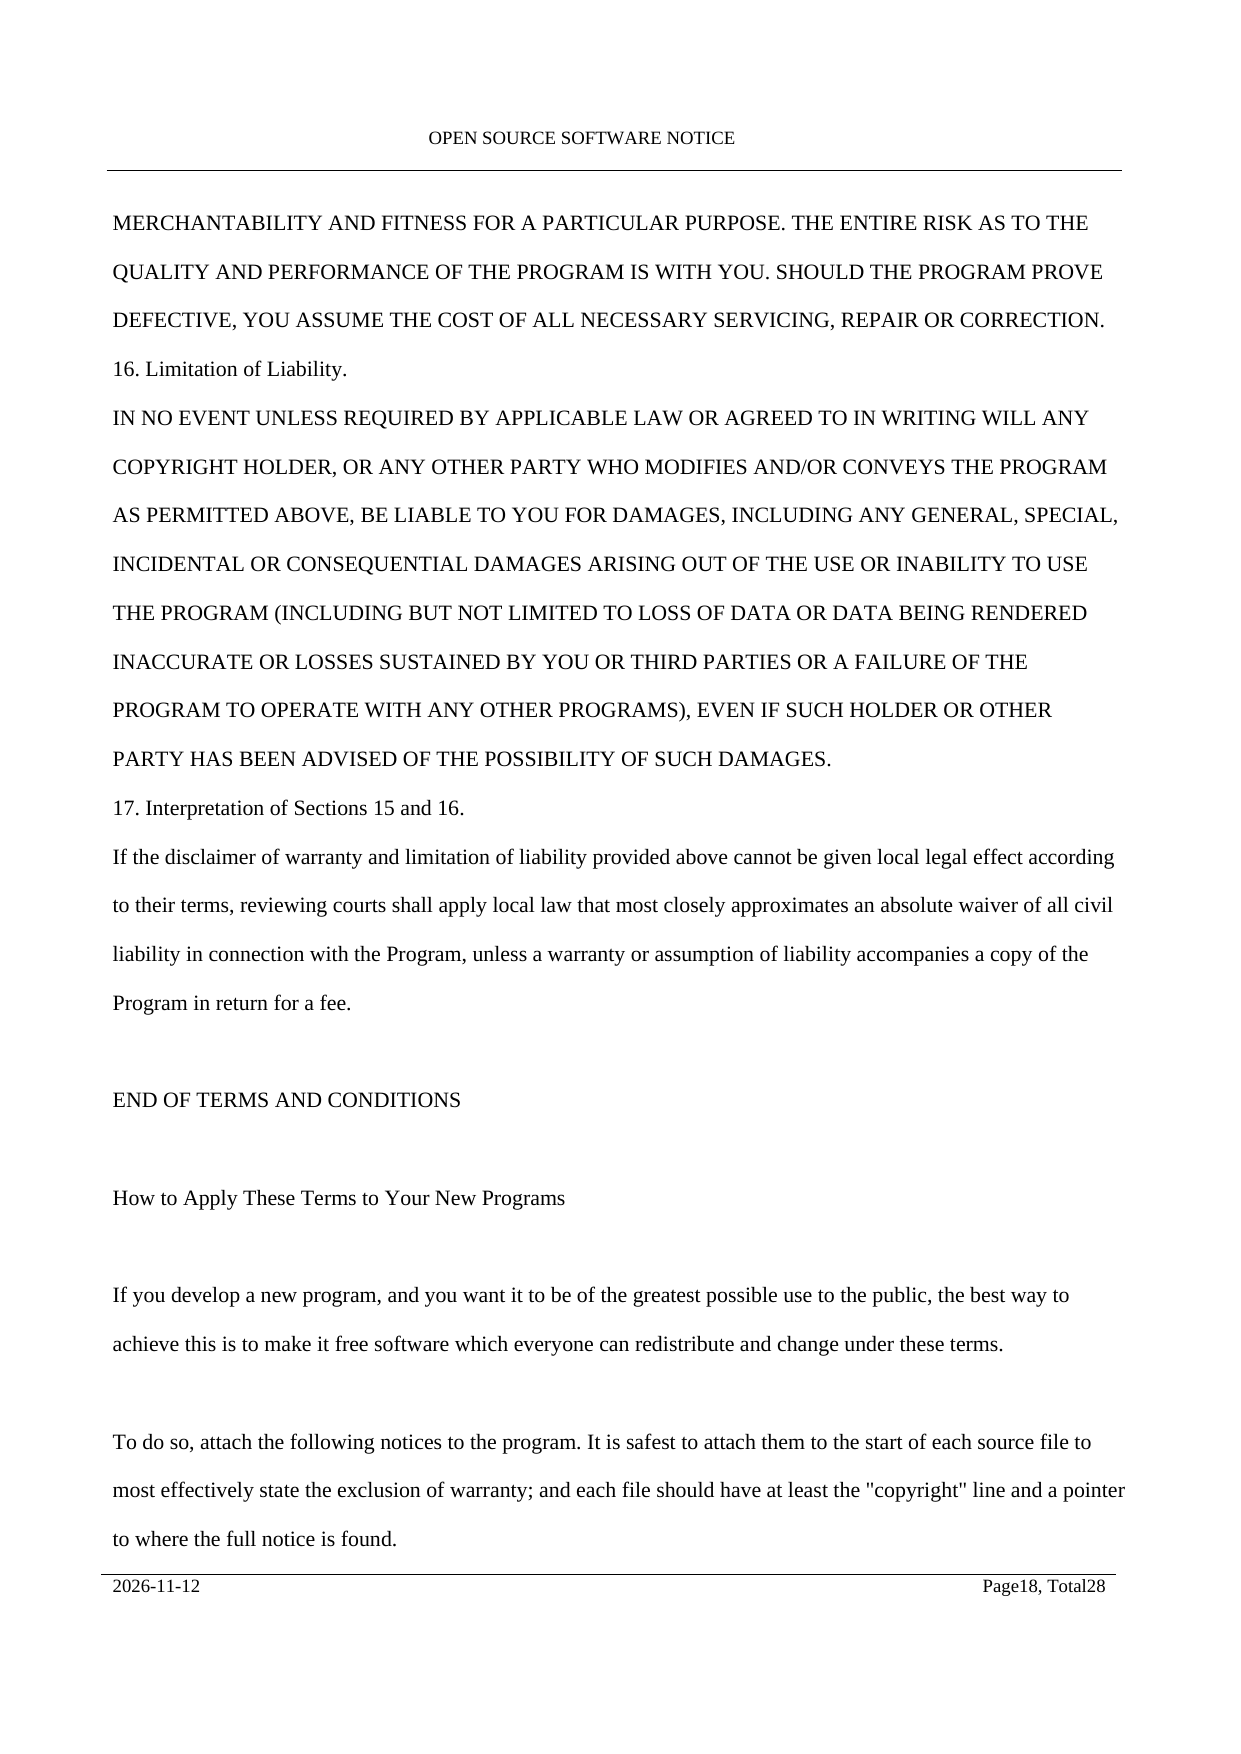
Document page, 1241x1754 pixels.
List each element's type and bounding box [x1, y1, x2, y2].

text [112, 206, 1128, 1555]
